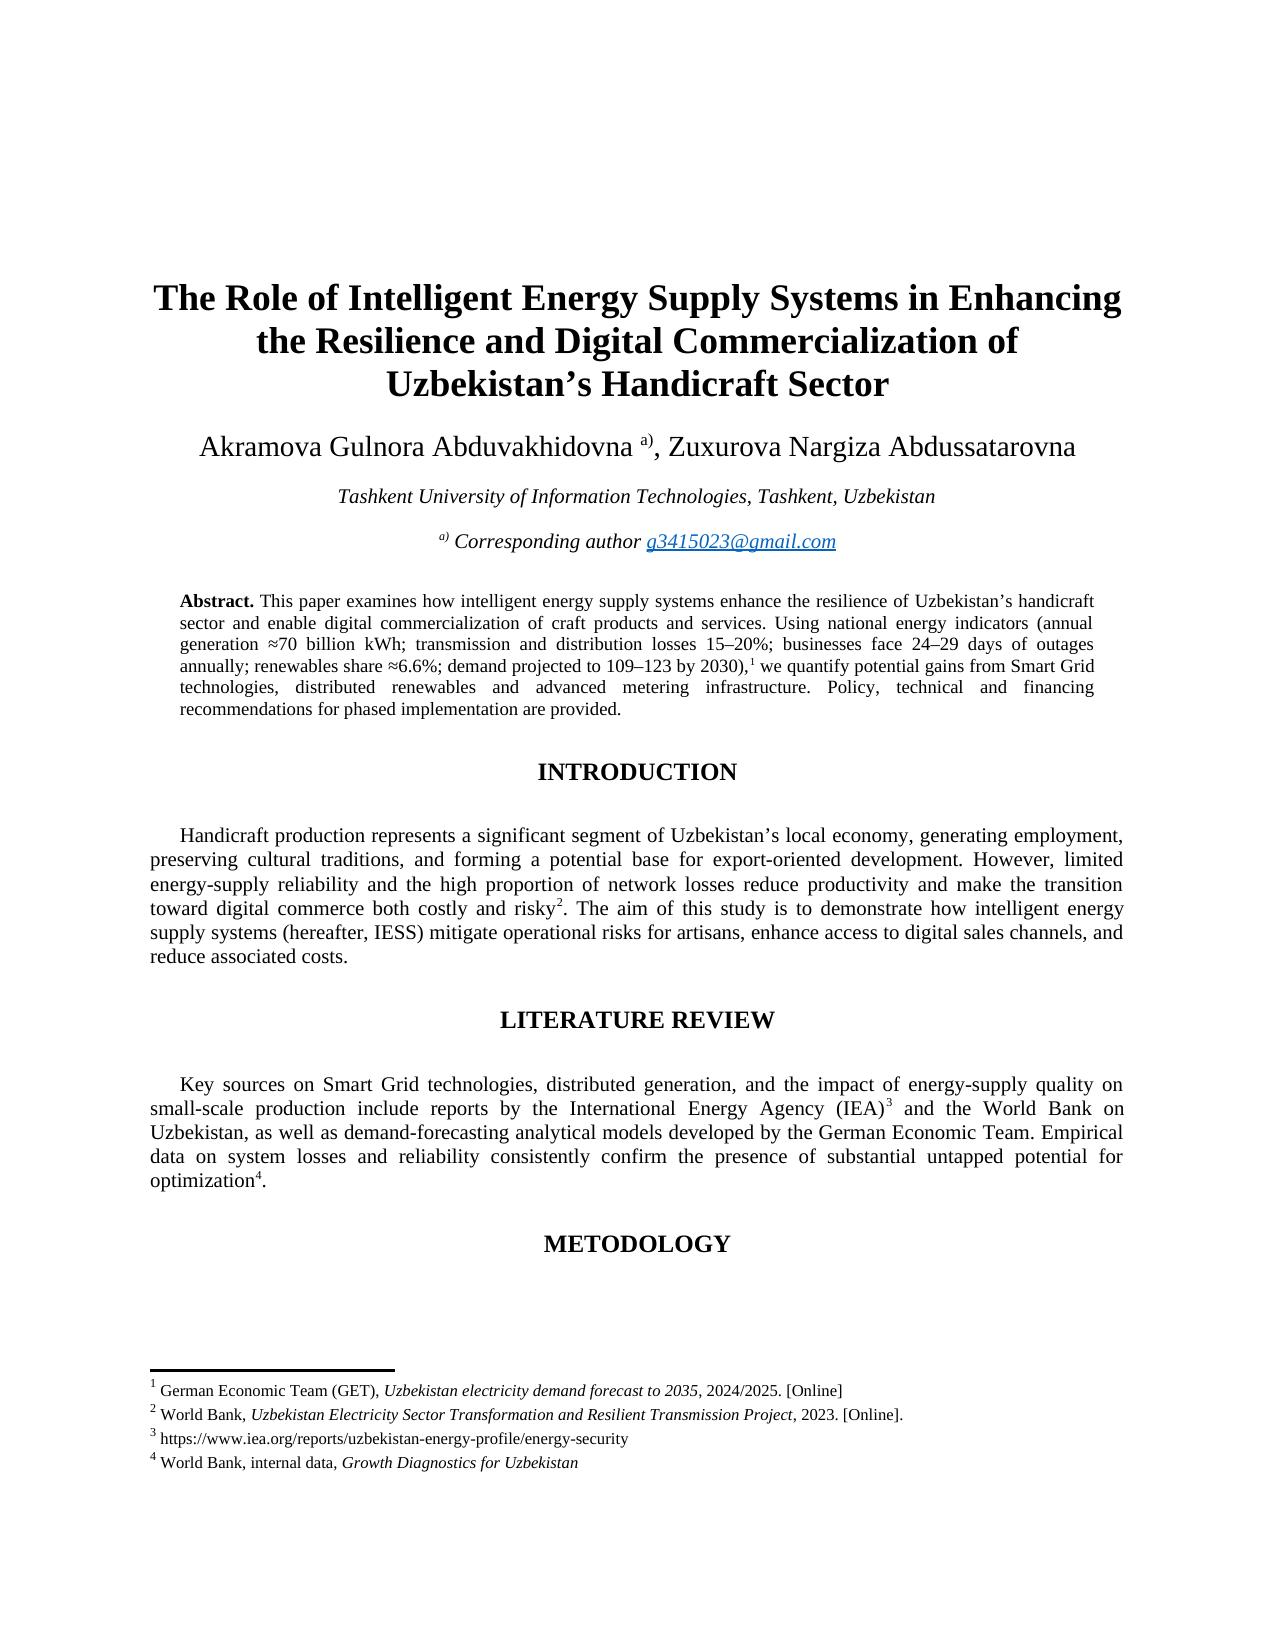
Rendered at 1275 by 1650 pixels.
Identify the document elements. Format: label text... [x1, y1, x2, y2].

text a) Corresponding author g3415023@gmail.com [179, 529, 1095, 553]
text Abstract. This paper examines how intelligent energy supply systems enhance the resilience of Uzbekistan’s handicraft sector and enable digital commercialization of craft products and services. Using national energy indicators (annual generation ≈70 billion kWh; transmission and distribution losses 15–20%; businesses face 24–29 days of outages annually; renewables share ≈6.6%; demand projected to 109–123 by 2030), we quantify potential gains from Smart Grid technologies, distributed renewables and advanced metering infrastructure. Policy, technical and financing recommendations for phased implementation are provided. [179, 590, 1095, 719]
text Tashkent University of Information Technologies, Tashkent, Uzbekistan [179, 484, 1095, 508]
text Akrаmova Gulnora Abduvakhidovna a), Zuxurova Nargiza Abdussatarovna [150, 429, 1125, 463]
text Key sources on Smart Grid technologies, distributed generation, and the impact of energy-supply quality on small-scale production include reports by the International Energy Agency (IEA) and the World Bank on Uzbekistan, as well as demand-forecasting analytical models developed by the German Economic Team. Empirical data on system losses and reliability consistently confirm the presence of substantial untapped potential for optimization. [150, 1071, 1125, 1192]
text Handicraft production represents a significant segment of Uzbekistan’s local economy, generating employment, preserving cultural traditions, and forming a potential base for export-oriented development. However, limited energy-supply reliability and the high proportion of network losses reduce productivity and make the transition toward digital commerce both costly and risky. The aim of this study is to demonstrate how intelligent energy supply systems (hereafter, IESS) mitigate operational risks for artisans, enhance access to digital sales channels, and reduce associated costs. [150, 823, 1125, 968]
text The Role of Intelligent Energy Supply Systems in Enhancing the Resilience and Digital Commercialization of Uzbekistan’s Handicraft Sector [150, 275, 1125, 404]
text LITERATURE REVIEW [179, 1005, 1095, 1034]
text INTRODUCTION [179, 757, 1095, 786]
text METODOLOGY [179, 1229, 1095, 1258]
